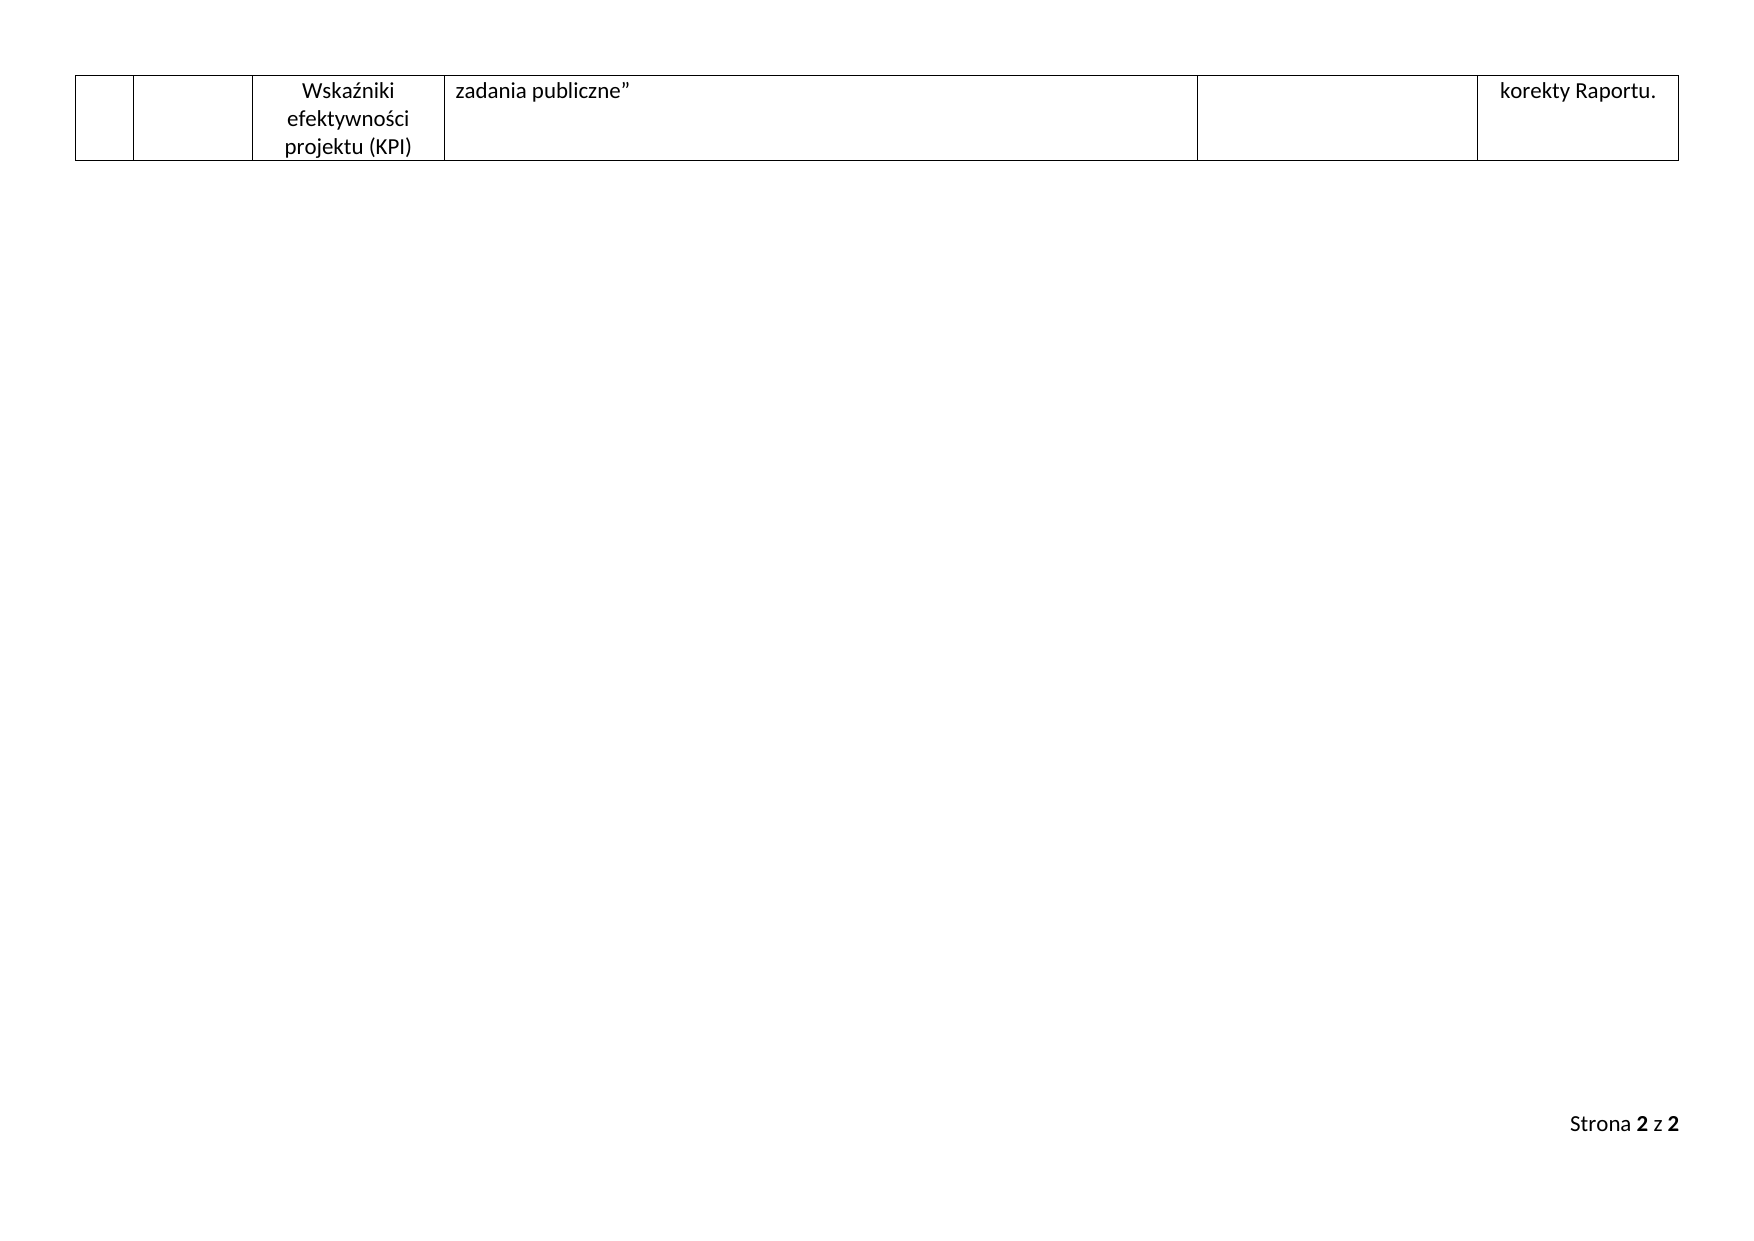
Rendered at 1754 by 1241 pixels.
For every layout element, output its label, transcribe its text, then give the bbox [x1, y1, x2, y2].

table_cell 3 [76, 76, 133, 160]
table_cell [1198, 76, 1477, 160]
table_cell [1478, 76, 1678, 160]
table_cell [253, 76, 444, 160]
table_cell MC [134, 76, 252, 160]
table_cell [445, 76, 1197, 160]
